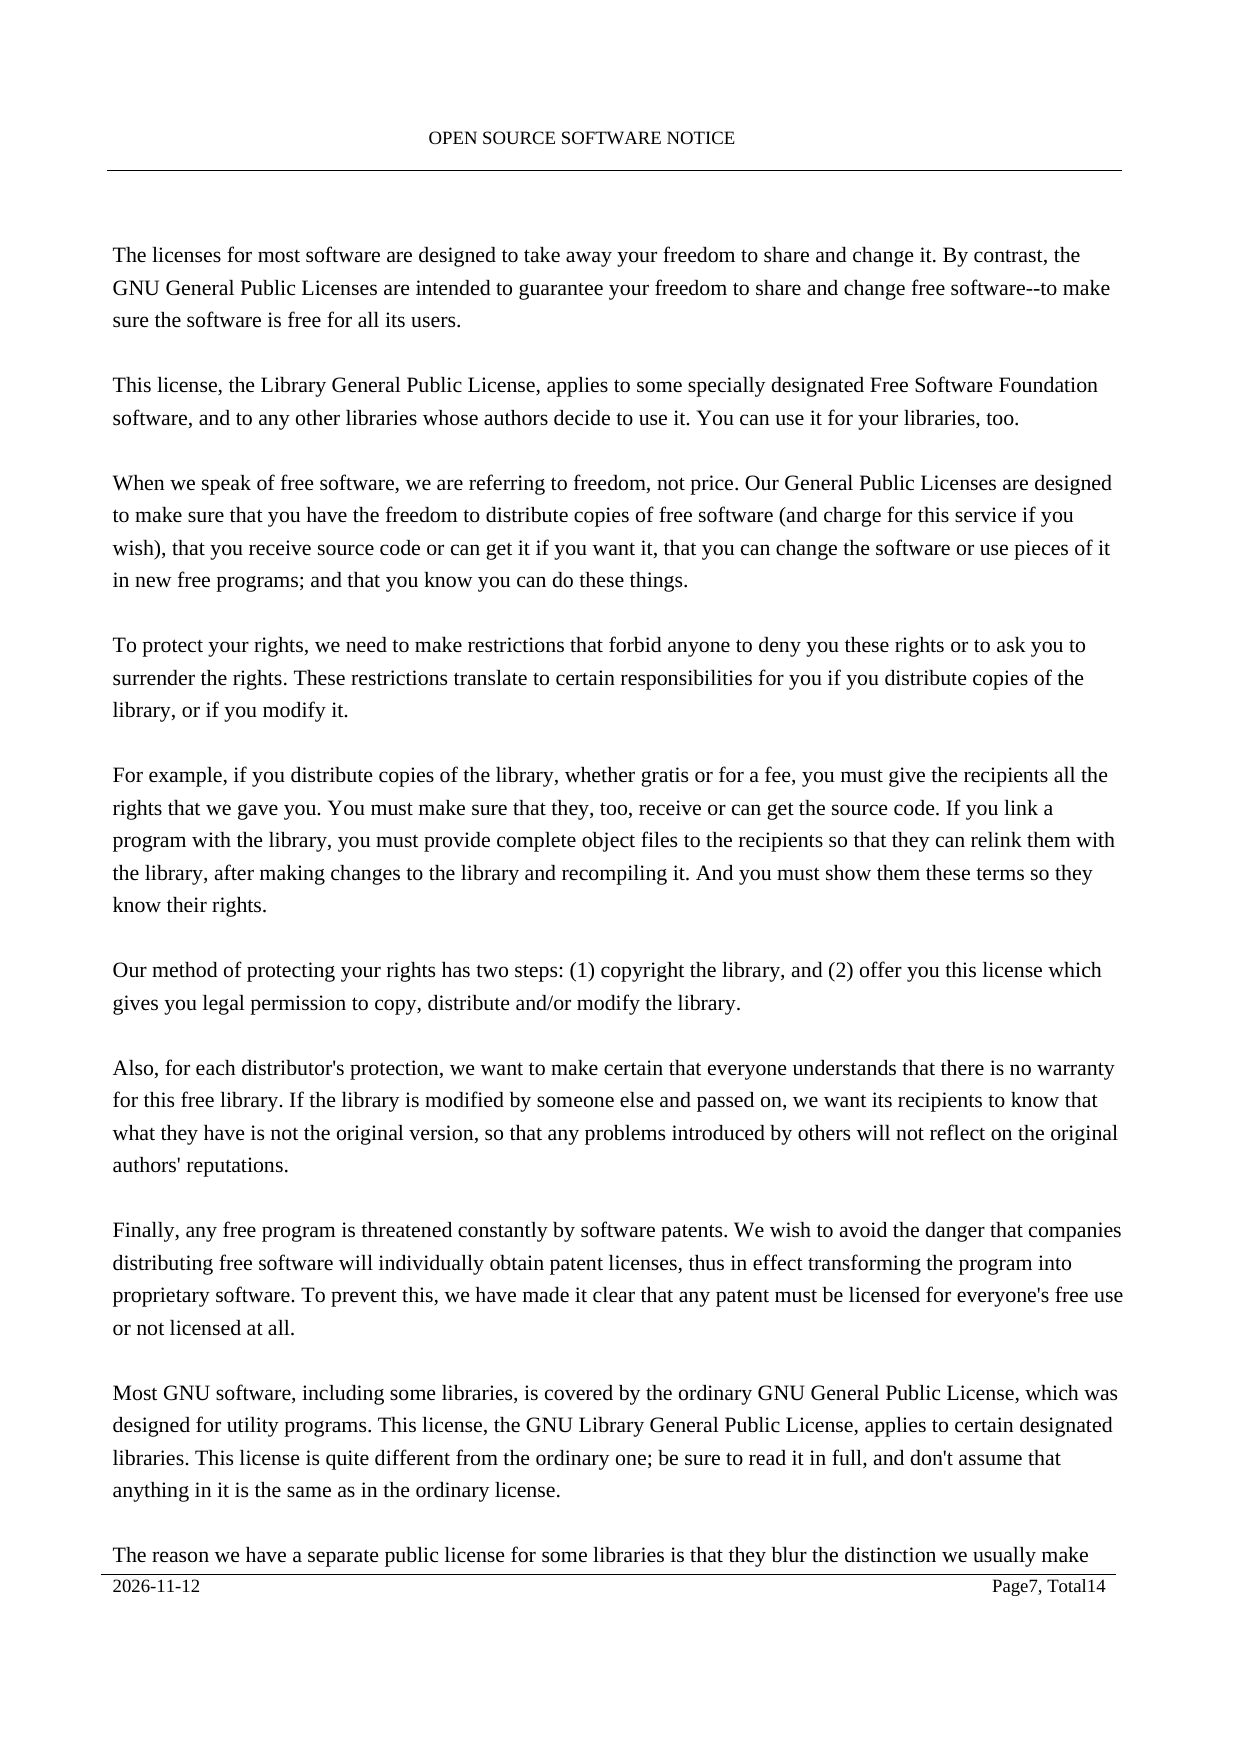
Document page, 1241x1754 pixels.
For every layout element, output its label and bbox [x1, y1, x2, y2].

text [112, 206, 1128, 1571]
